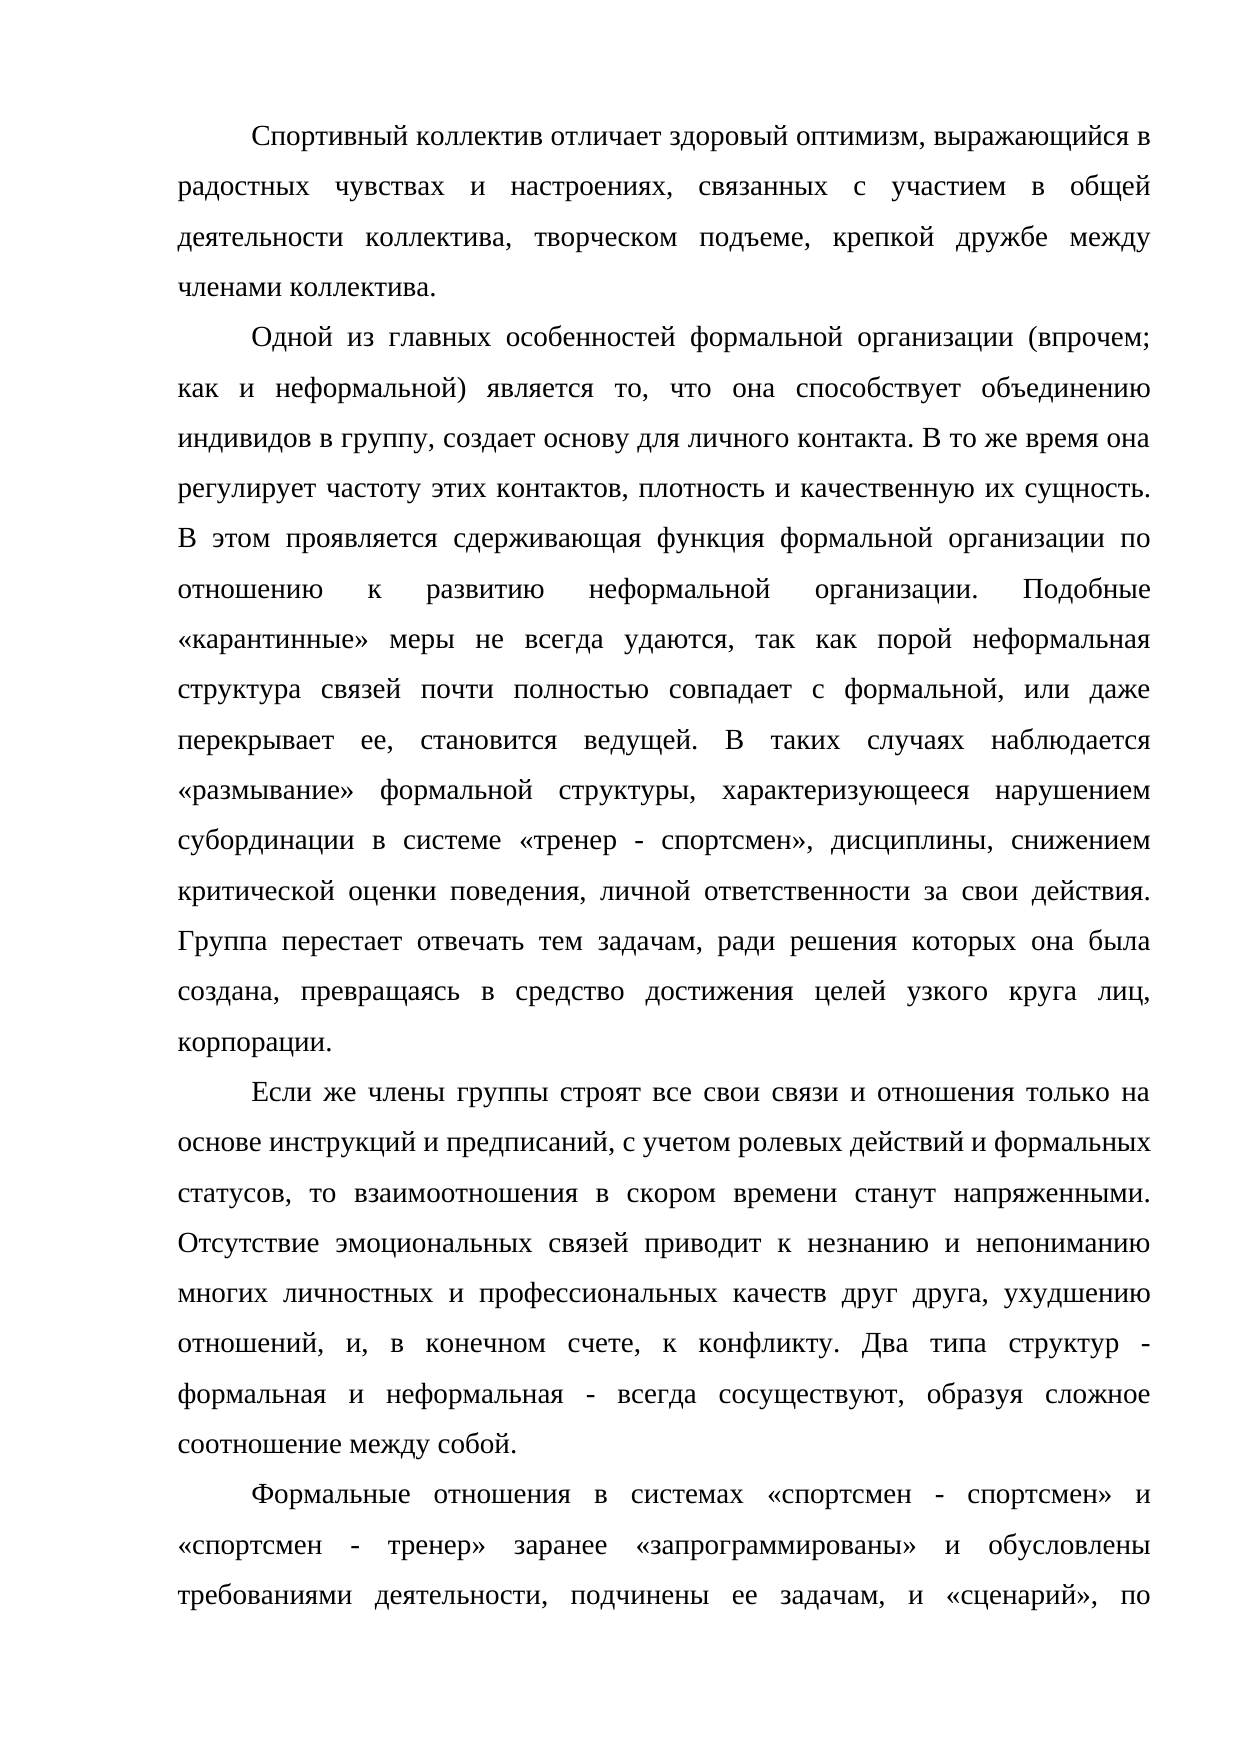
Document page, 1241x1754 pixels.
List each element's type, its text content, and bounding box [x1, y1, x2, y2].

text Если же члены группы строят все свои связи и отношения только на основе инструкций и предписаний, с учетом ролевых действий и формальных статусов, то взаимоотношения в скором времени станут напряженными. Отсутствие эмоциональных связей приводит к незнанию и непониманию многих личностных и профессиональных качеств друг друга, ухудшению отношений, и, в конечном счете, к конфликту. Два типа структур - формальная и неформальная - всегда сосуществуют, образуя сложное соотношение между собой. [177, 1074, 1152, 1460]
text Одной из главных особенностей формальной организации (впрочем; как и неформальной) является то, что она способствует объединению индивидов в группу, создает основу для личного контакта. В то же время она регулирует частоту этих контактов, плотность и качественную их сущность. В этом проявляется сдерживающая функция формальной организации по отношению к развитию неформальной организации. Подобные «карантинные» меры не всегда удаются, так как порой неформальная структура связей почти полностью совпадает с формальной, или даже перекрывает ее, становится ведущей. В таких случаях наблюдается «размывание» формальной структуры, характеризующееся нарушением субординации в системе «тренер - спортсмен», дисциплины, снижением критической оценки поведения, личной ответственности за свои действия. Группа перестает отвечать тем задачам, ради решения которых она была создана, превращаясь в средство достижения целей узкого круга лиц, корпорации. [177, 319, 1152, 1057]
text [177, 1477, 1152, 1611]
text Спортивный коллектив отличает здоровый оптимизм, выражающийся в радостных чувствах и настроениях, связанных с участием в общей деятельности коллектива, творческом подъеме, крепкой дружбе между членами коллектива. [177, 118, 1152, 303]
